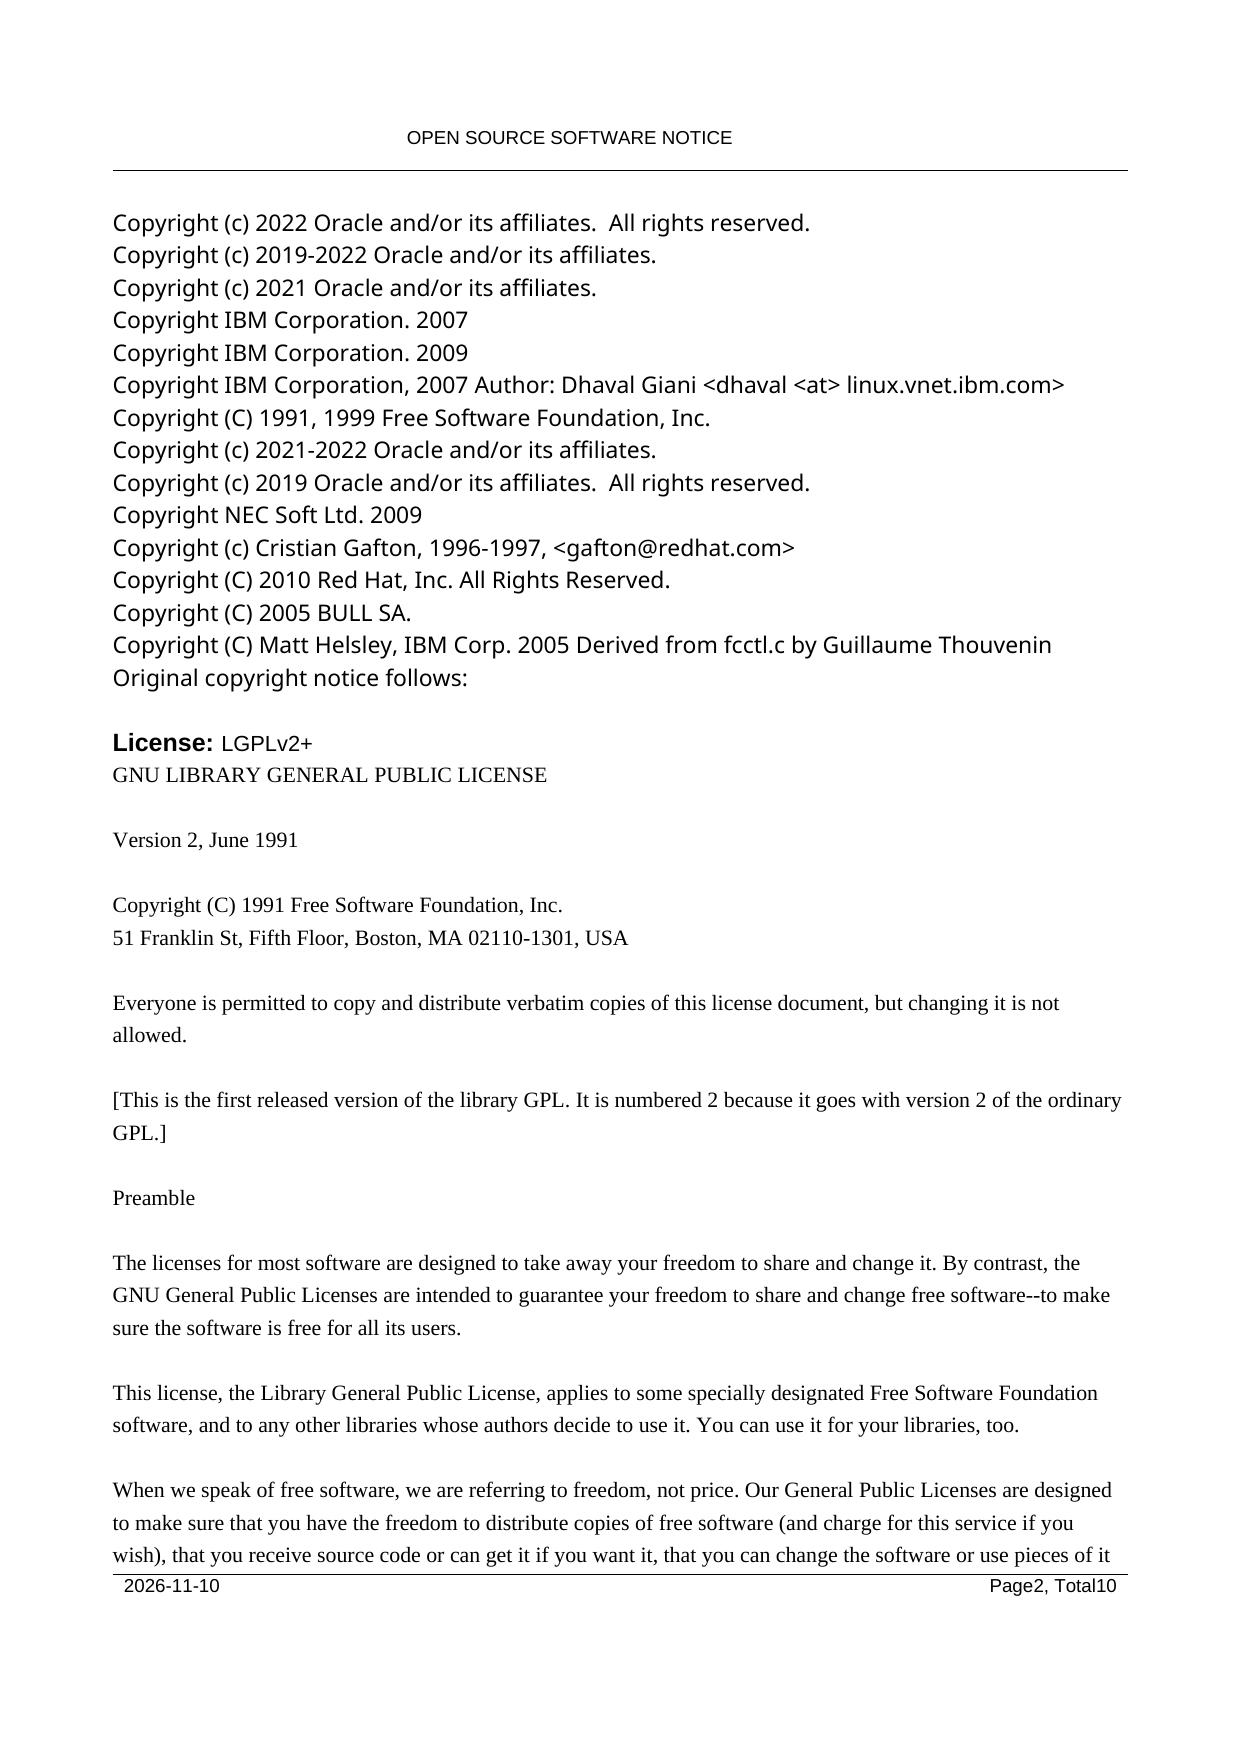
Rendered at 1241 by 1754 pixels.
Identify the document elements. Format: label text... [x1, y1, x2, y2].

text License: LGPLv2+ [112, 726, 1128, 759]
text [112, 206, 1128, 726]
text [112, 759, 1128, 1571]
